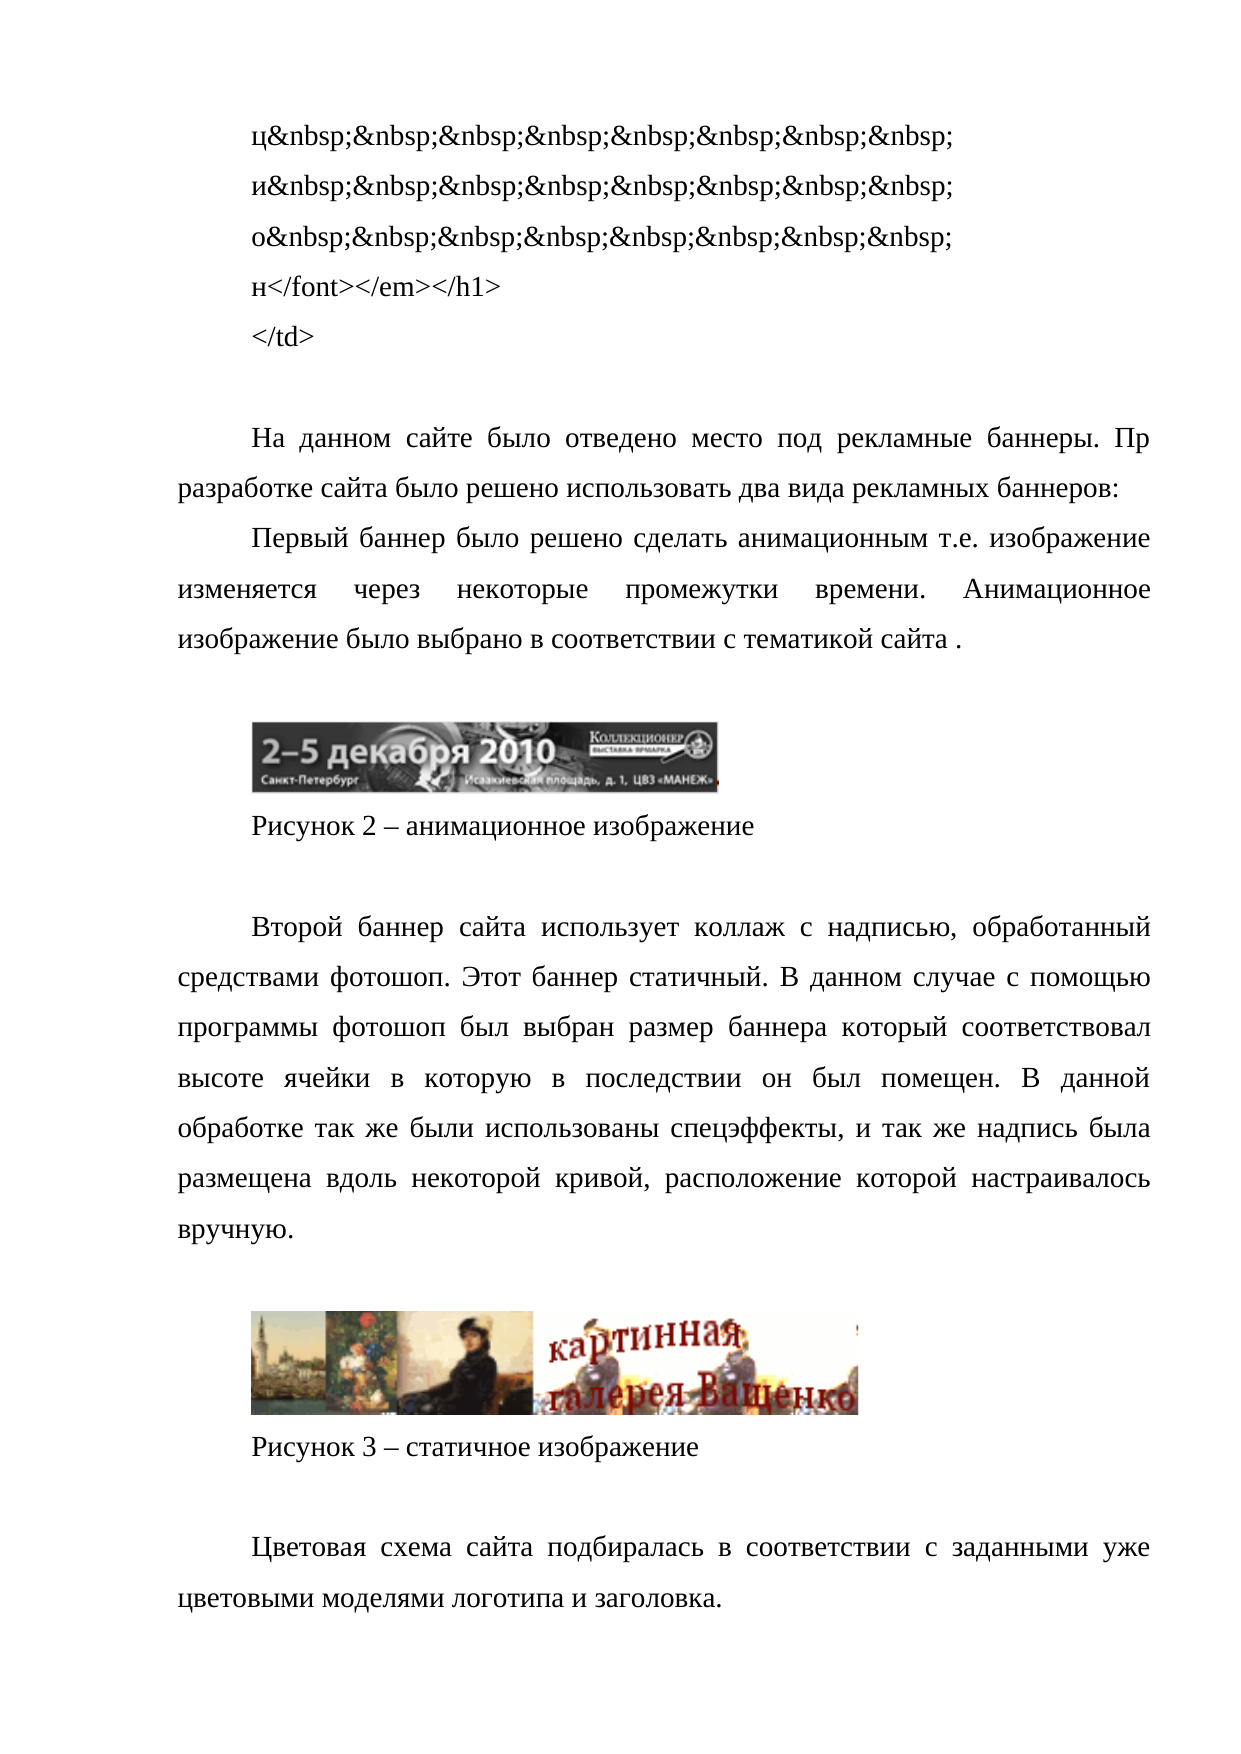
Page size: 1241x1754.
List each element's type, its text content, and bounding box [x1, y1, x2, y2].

text </td> [177, 319, 1152, 353]
picture [251, 721, 719, 794]
text ц&nbsp;&nbsp;&nbsp;&nbsp;&nbsp;&nbsp;&nbsp;&nbsp; [177, 118, 1152, 152]
text Первый баннер было решено сделать анимационным т.е. изображение изменяется через некоторые промежутки времени. Анимационное изображение было выбрано в соответствии с тематикой сайта . [177, 521, 1152, 655]
text н</font></em></h1> [177, 269, 1152, 303]
text На данном сайте было отведено место под рекламные баннеры. Пр разработке сайта было решено использовать два вида рекламных баннеров: [177, 420, 1152, 504]
text о&nbsp;&nbsp;&nbsp;&nbsp;&nbsp;&nbsp;&nbsp;&nbsp; [177, 219, 1152, 252]
text Второй баннер сайта использует коллаж с надписью, обработанный средствами фотошоп. Этот баннер статичный. В данном случае с помощью программы фотошоп был выбран размер баннера который соответствовал высоте ячейки в которую в последствии он был помещен. В данной обработке так же были использованы спецэффекты, и так же надпись была размещена вдоль некоторой кривой, расположение которой настраивалось вручную. [177, 909, 1152, 1244]
text Рисунок 2 – анимационное изображение [177, 808, 1152, 842]
text Цветовая схема сайта подбиралась в соответствии с заданными уже цветовыми моделями логотипа и заголовка. [177, 1529, 1152, 1613]
text и&nbsp;&nbsp;&nbsp;&nbsp;&nbsp;&nbsp;&nbsp;&nbsp; [177, 168, 1152, 202]
picture [251, 1311, 861, 1415]
text Рисунок 3 – статичное изображение [177, 1429, 1152, 1462]
